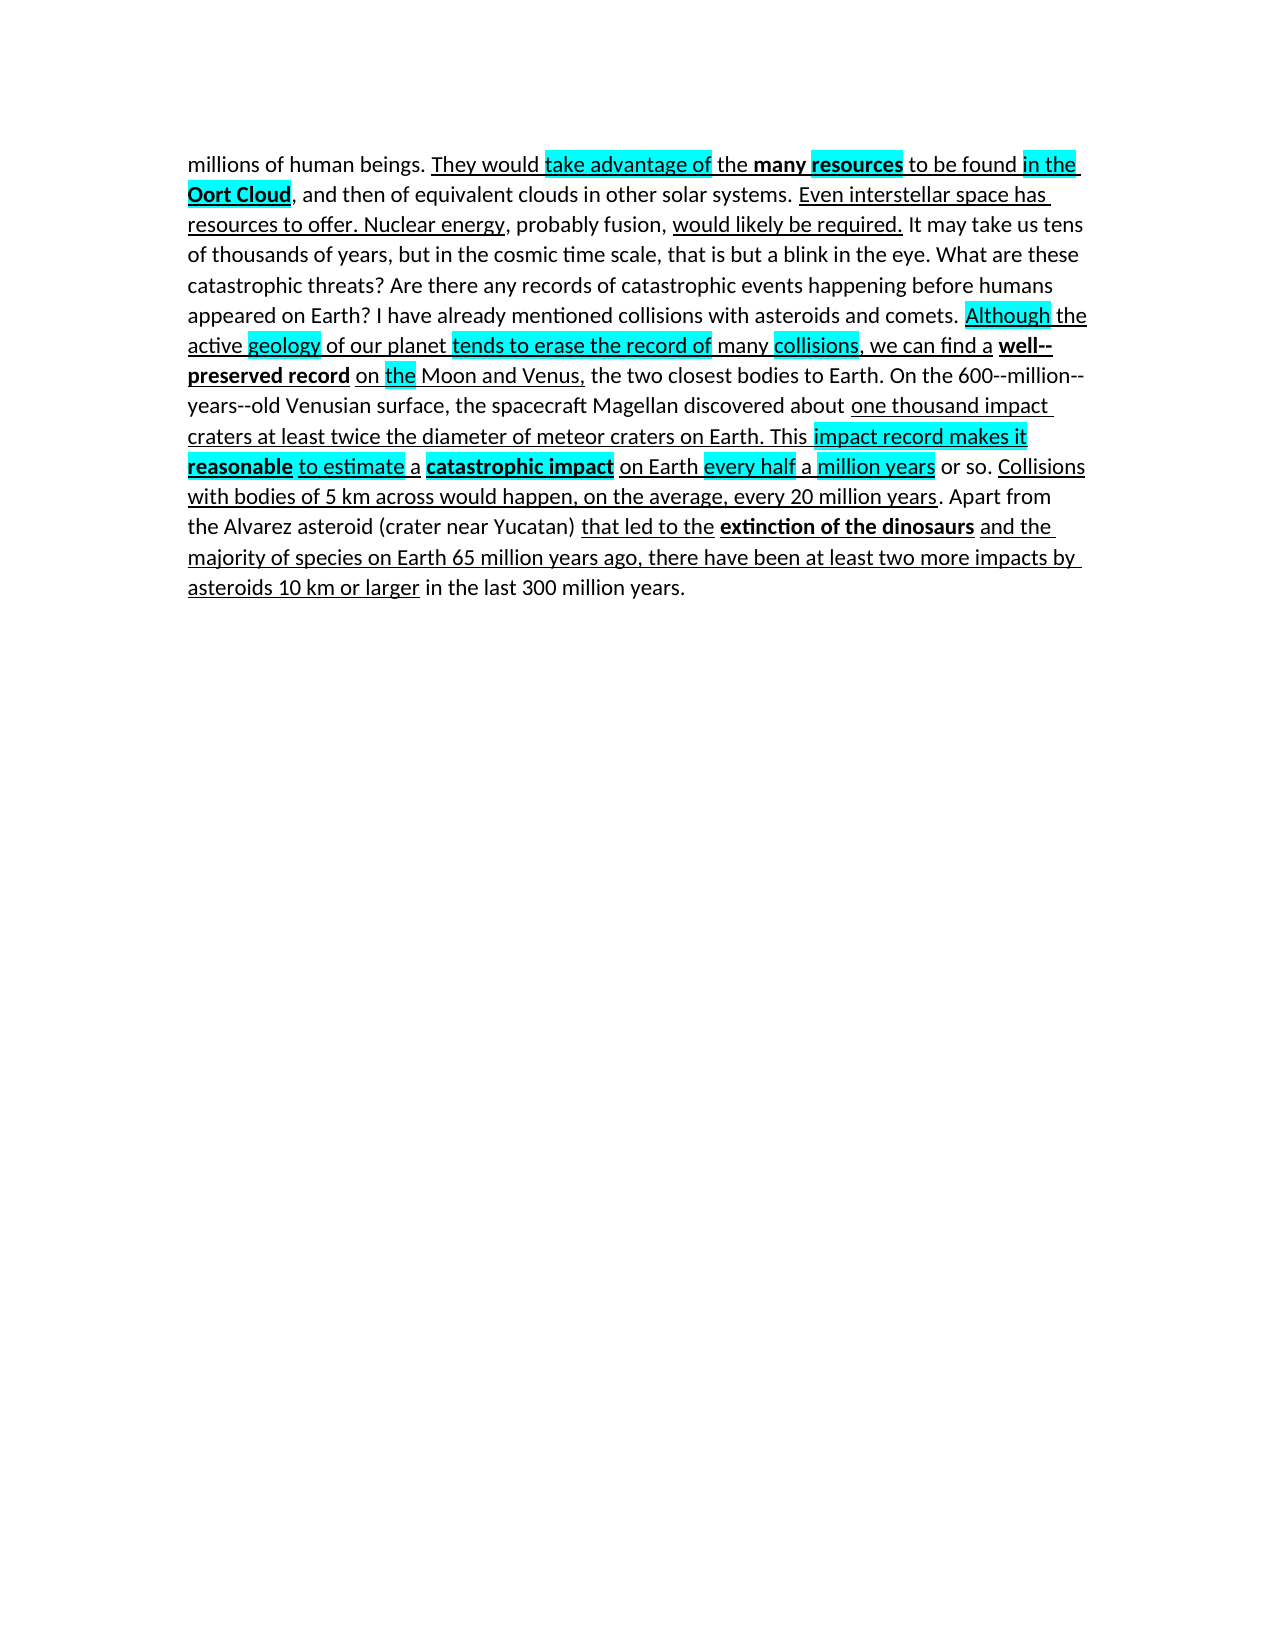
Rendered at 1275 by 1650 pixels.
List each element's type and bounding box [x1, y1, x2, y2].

text [187, 150, 1087, 601]
